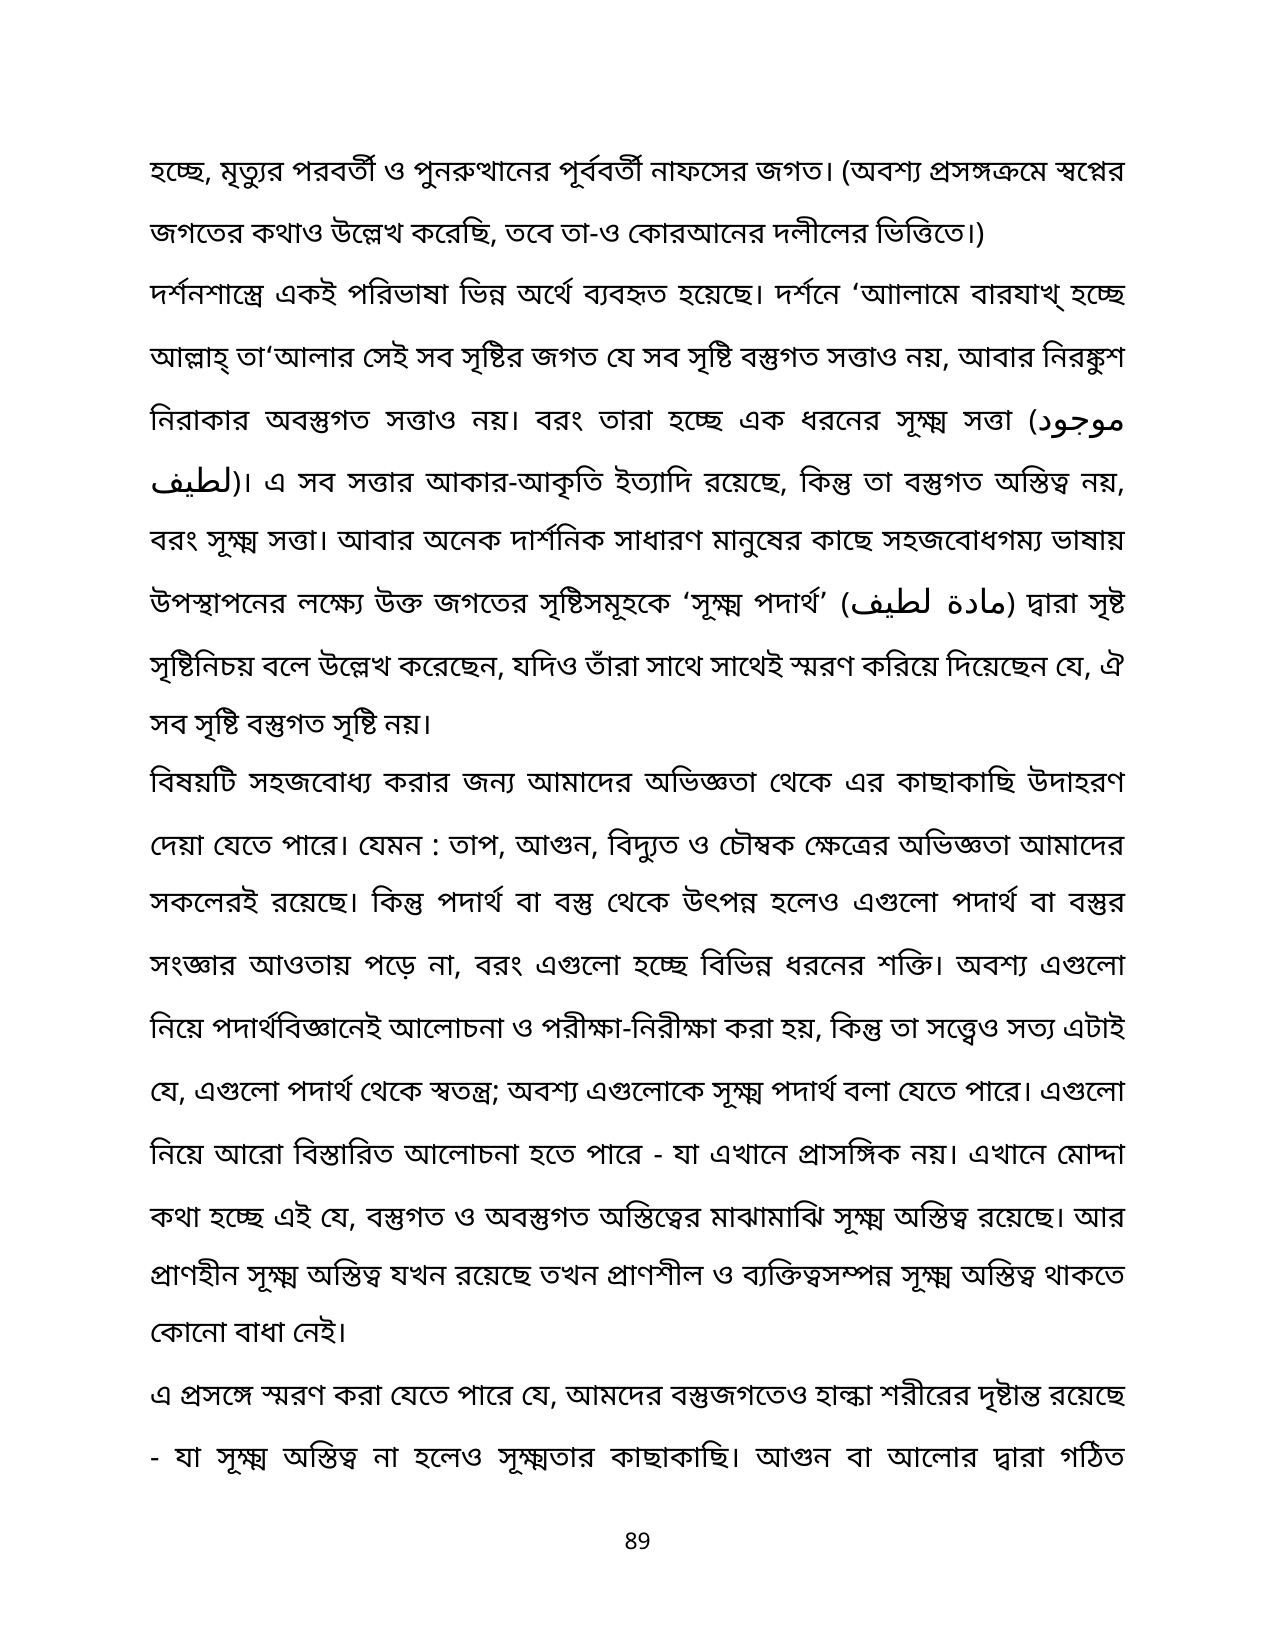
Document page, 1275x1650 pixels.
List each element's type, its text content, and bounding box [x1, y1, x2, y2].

text বিষয়টি সহজবোধ্য করার জন্য আমাদের অভিজ্ঞতা থেকে এর কাছাকাছি উদাহরণ দেয়া যেতে পারে। যেমন : তাপ, আগুন, বিদ্যুত ও চৌম্বক ক্ষেত্রের অভিজ্ঞতা আমাদের সকলেরই রয়েছে। কিন্তু পদার্থ বা বস্তু থেকে উৎপন্ন হলেও এগুলো পদার্থ বা বস্তুর সংজ্ঞার আওতায় পড়ে না, বরং এগুলো হচ্ছে বিভিন্ন ধরনের শক্তি। অবশ্য এগুলো নিয়ে পদার্থবিজ্ঞানেই আলোচনা ও পরীক্ষা-নিরীক্ষা করা হয়, কিন্তু তা সত্ত্বেও সত্য এটাই যে, এগুলো পদার্থ থেকে স্বতন্ত্র; অবশ্য এগুলোকে সূক্ষ্ম পদার্থ বলা যেতে পারে। এগুলো নিয়ে আরো বিস্তারিত আলোচনা হতে পারে - যা এখানে প্রাসঙ্গিক নয়। এখানে মোদ্দা কথা হচ্ছে এই যে, বস্তুগত ও অবস্তুগত অস্তিত্বের মাঝামাঝি সূক্ষ্ম অস্তিত্ব রয়েছে। আর প্রাণহীন সূক্ষ্ম অস্তিত্ব যখন রয়েছে তখন প্রাণশীল ও ব্যক্তিত্বসম্পন্ন সূক্ষ্ম অস্তিত্ব থাকতে কোনো বাধা নেই। [150, 765, 1125, 1355]
text দর্শনশাস্ত্রে একই পরিভাষা ভিন্ন অর্থে ব্যবহৃত হয়েছে। দর্শনে ‘আালামে বারযাখ্ হচ্ছে আল্লাহ্ তা‘আলার সেই সব সৃষ্টির জগত যে সব সৃষ্টি বস্তুগত সত্তাও নয়, আবার নিরঙ্কুশ নিরাকার অবস্তুগত সত্তাও নয়। বরং তারা হচ্ছে এক ধরনের সূক্ষ্ম সত্তা (موجود لطيف)। এ সব সত্তার আকার-আকৃতি ইত্যাদি রয়েছে, কিন্তু তা বস্তুগত অস্তিত্ব নয়, বরং সূক্ষ্ম সত্তা। আবার অনেক দার্শনিক সাধারণ মানুষের কাছে সহজবোধগম্য ভাষায় উপস্থাপনের লক্ষ্যে উক্ত জগতের সৃষ্টিসমূহকে ‘সূক্ষ্ম পদার্থ’ (مادة لطيف) দ্বারা সৃষ্ট সৃষ্টিনিচয় বলে উল্লেখ করেছেন, যদিও তাঁরা সাথে সাথেই স্মরণ করিয়ে দিয়েছেন যে, ঐ সব সৃষ্টি বস্তুগত সৃষ্টি নয়। [150, 277, 1125, 746]
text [150, 1374, 1125, 1480]
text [150, 150, 1125, 256]
